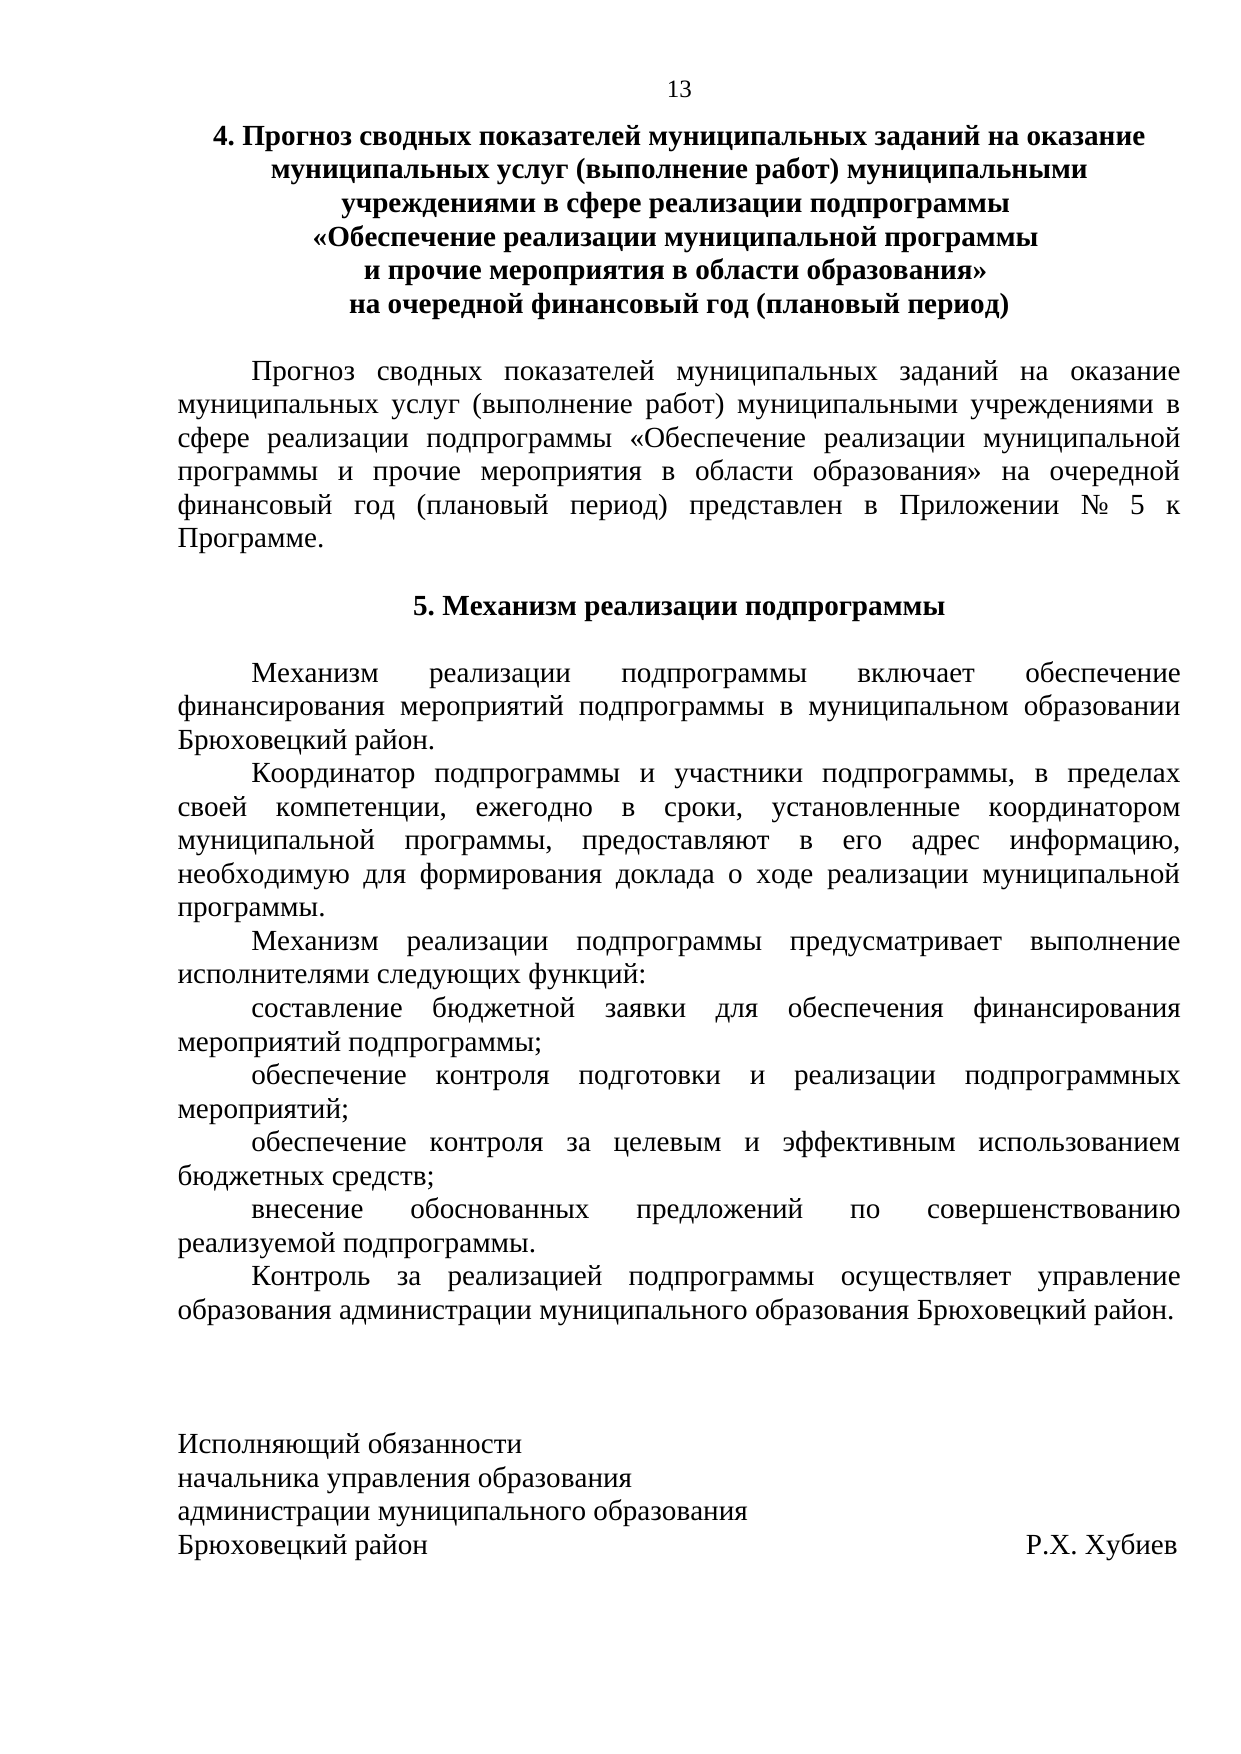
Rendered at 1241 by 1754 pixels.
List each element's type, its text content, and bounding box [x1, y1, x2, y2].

text 5. Механизм реализации подпрограммы [177, 588, 1181, 621]
text Механизм реализации подпрограммы включает обеспечение финансирования мероприятий подпрограммы в муниципальном образовании Брюховецкий район. [177, 655, 1181, 755]
text составление бюджетной заявки для обеспечения финансирования мероприятий подпрограммы; [177, 990, 1181, 1057]
text учреждениями в сфере реализации подпрограммы «Обеспечение реализации муниципальной программы и прочие мероприятия в области образования» на очередной финансовый год (плановый период) [177, 185, 1181, 319]
text Контроль за реализацией подпрограммы осуществляет управление образования администрации муниципального образования Брюховецкий район. [177, 1258, 1181, 1326]
text Брюховецкий район Р.Х. Хубиев [177, 1527, 1181, 1560]
text 4. Прогноз сводных показателей муниципальных заданий на оказание муниципальных услуг (выполнение работ) муниципальными [177, 118, 1181, 185]
text Координатор подпрограммы и участники подпрограммы, в пределах своей компетенции, ежегодно в сроки, установленные координатором муниципальной программы, предоставляют в его адрес информацию, необходимую для формирования доклада о ходе реализации муниципальной программы. [177, 755, 1181, 923]
text внесение обоснованных предложений по совершенствованию реализуемой подпрограммы. [177, 1191, 1181, 1258]
text начальника управления образования [177, 1460, 1181, 1493]
text администрации муниципального образования [177, 1493, 1181, 1527]
text Прогноз сводных показателей муниципальных заданий на оказание муниципальных услуг (выполнение работ) муниципальными учреждениями в сфере реализации подпрограммы «Обеспечение реализации муниципальной программы и прочие мероприятия в области образования» на очередной финансовый год (плановый период) представлен в Приложении № 5 к Программе. [177, 353, 1181, 554]
text обеспечение контроля за целевым и эффективным использованием бюджетных средств; [177, 1124, 1181, 1191]
text Исполняющий обязанности [177, 1426, 1181, 1460]
text Механизм реализации подпрограммы предусматривает выполнение исполнителями следующих функций: [177, 923, 1181, 990]
text обеспечение контроля подготовки и реализации подпрограммных мероприятий; [177, 1057, 1181, 1124]
